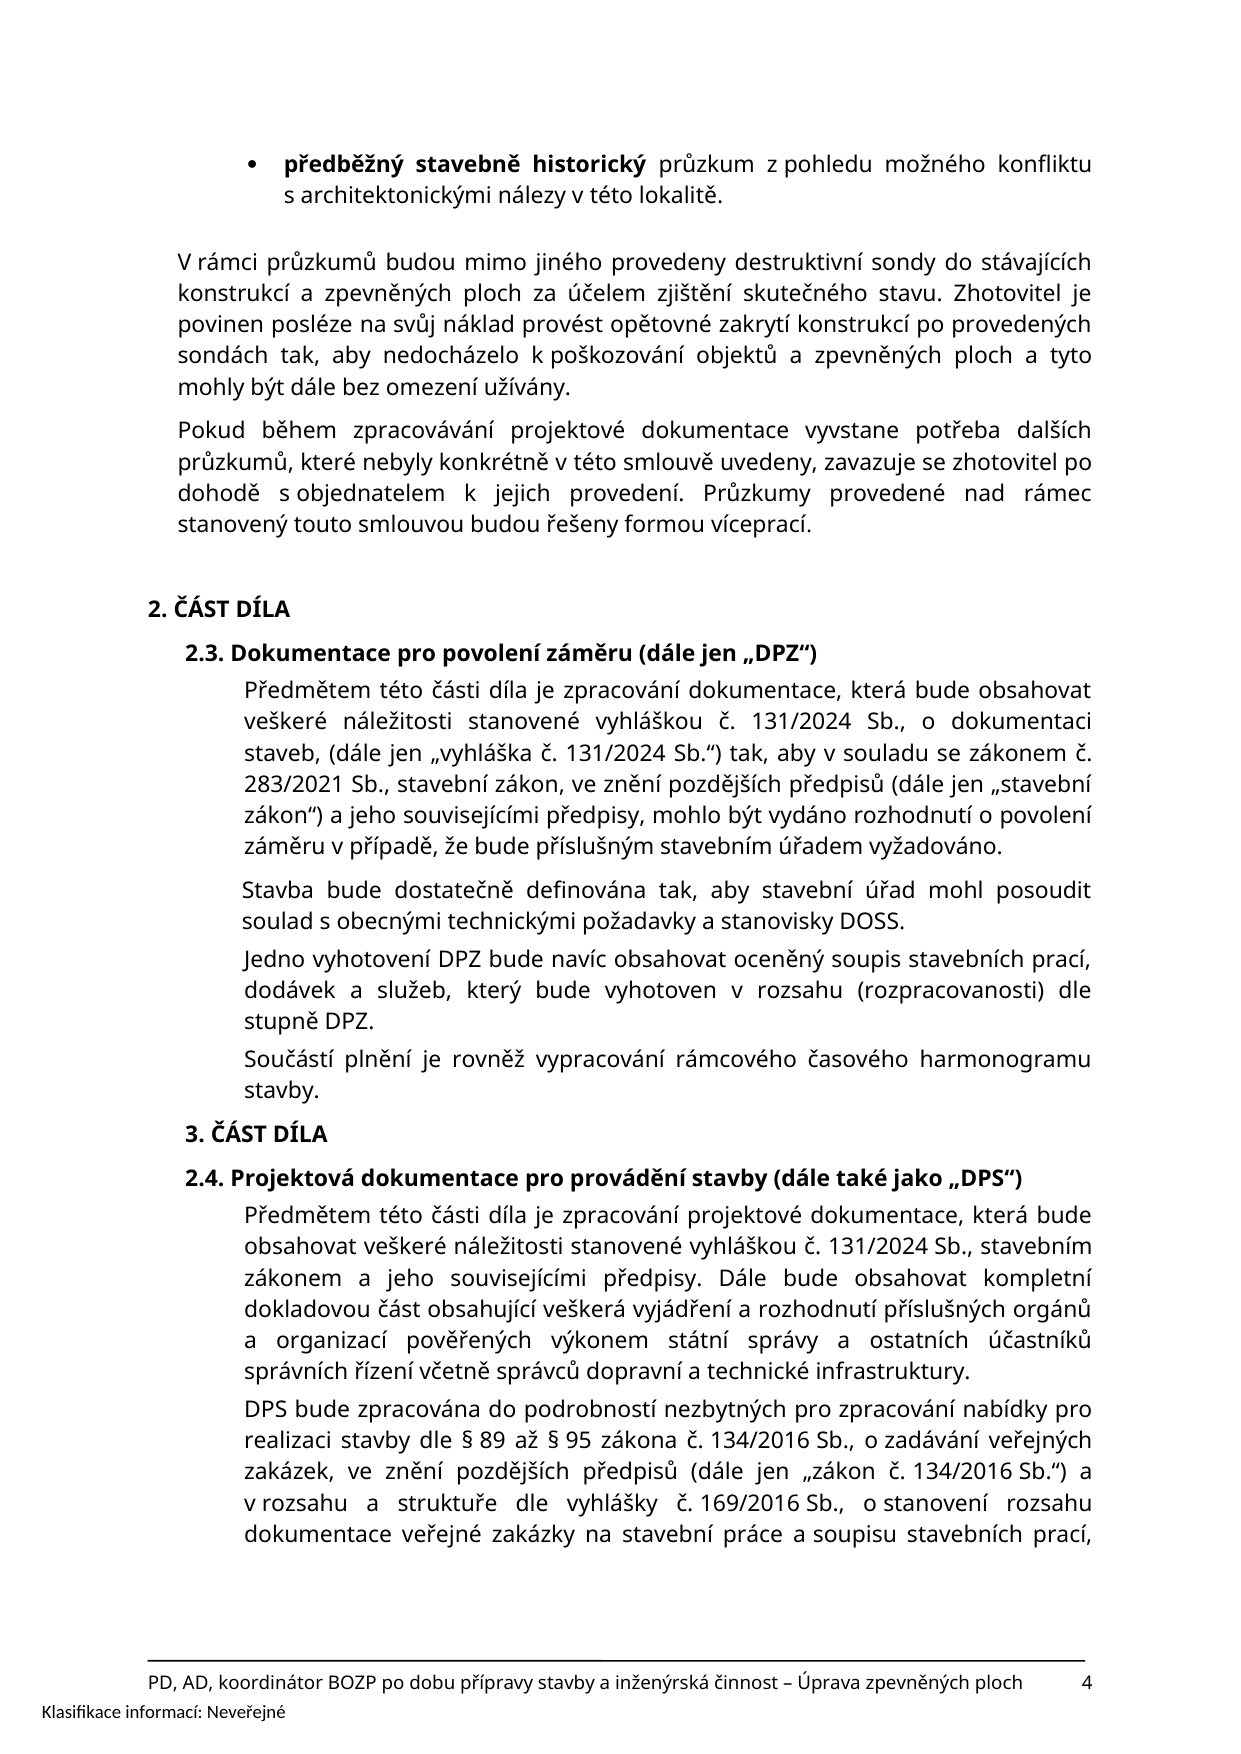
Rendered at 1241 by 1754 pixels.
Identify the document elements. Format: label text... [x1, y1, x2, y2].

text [244, 1393, 1092, 1549]
text V rámci průzkumů budou mimo jiného provedeny destruktivní sondy do stávajících konstrukcí a zpevněných ploch za účelem zjištění skutečného stavu. Zhotovitel je povinen posléze na svůj náklad provést opětovné zakrytí konstrukcí po provedených sondách tak, aby nedocházelo k poškozování objektů a zpevněných ploch a tyto mohly být dále bez omezení užívány. [177, 246, 1092, 402]
list Dokumentace pro povolení záměru (dále jen „DPZ“) [185, 637, 1092, 668]
text Jedno vyhotovení DPZ bude navíc obsahovat oceněný soupis stavebních prací, dodávek a služeb, který bude vyhotoven v rozsahu (rozpracovanosti) dle stupně DPZ. [244, 943, 1092, 1037]
list Projektová dokumentace pro provádění stavby (dále také jako „DPS“) [185, 1162, 1092, 1193]
text Předmětem této části díla je zpracování projektové dokumentace, která bude obsahovat veškeré náležitosti stanovené vyhláškou č. 131/2024 Sb., stavebním zákonem a jeho souvisejícími předpisy. Dále bude obsahovat kompletní dokladovou část obsahující veškerá vyjádření a rozhodnutí příslušných orgánů a organizací pověřených výkonem státní správy a ostatních účastníků správních řízení včetně správců dopravní a technické infrastruktury. [244, 1199, 1092, 1387]
text Předmětem této části díla je zpracování dokumentace, která bude obsahovat veškeré náležitosti stanovené vyhláškou č. 131/2024 Sb., o dokumentaci staveb, (dále jen „vyhláška č. 131/2024 Sb.“) tak, aby v souladu se zákonem č. 283/2021 Sb., stavební zákon, ve znění pozdějších předpisů (dále jen „stavební zákon“) a jeho souvisejícími předpisy, mohlo být vydáno rozhodnutí o povolení záměru v případě, že bude příslušným stavebním úřadem vyžadováno. [244, 674, 1092, 862]
text Součástí plnění je rovněž vypracování rámcového časového harmonogramu stavby. [244, 1043, 1092, 1105]
text 3. ČÁST DÍLA [185, 1118, 1092, 1149]
text 2. ČÁST DÍLA [148, 593, 1092, 624]
text Stavba bude dostatečně definována tak, aby stavební úřad mohl posoudit soulad s obecnými technickými požadavky a stanovisky DOSS. [242, 874, 1092, 937]
text Pokud během zpracovávání projektové dokumentace vyvstane potřeba dalších průzkumů, které nebyly konkrétně v této smlouvě uvedeny, zavazuje se zhotovitel po dohodě s objednatelem k jejich provedení. Průzkumy provedené nad rámec stanovený touto smlouvou budou řešeny formou víceprací. [177, 414, 1092, 539]
list předběžný stavebně historický průzkum z pohledu možného konfliktu s architektonickými nálezy v této lokalitě. [248, 148, 1092, 210]
